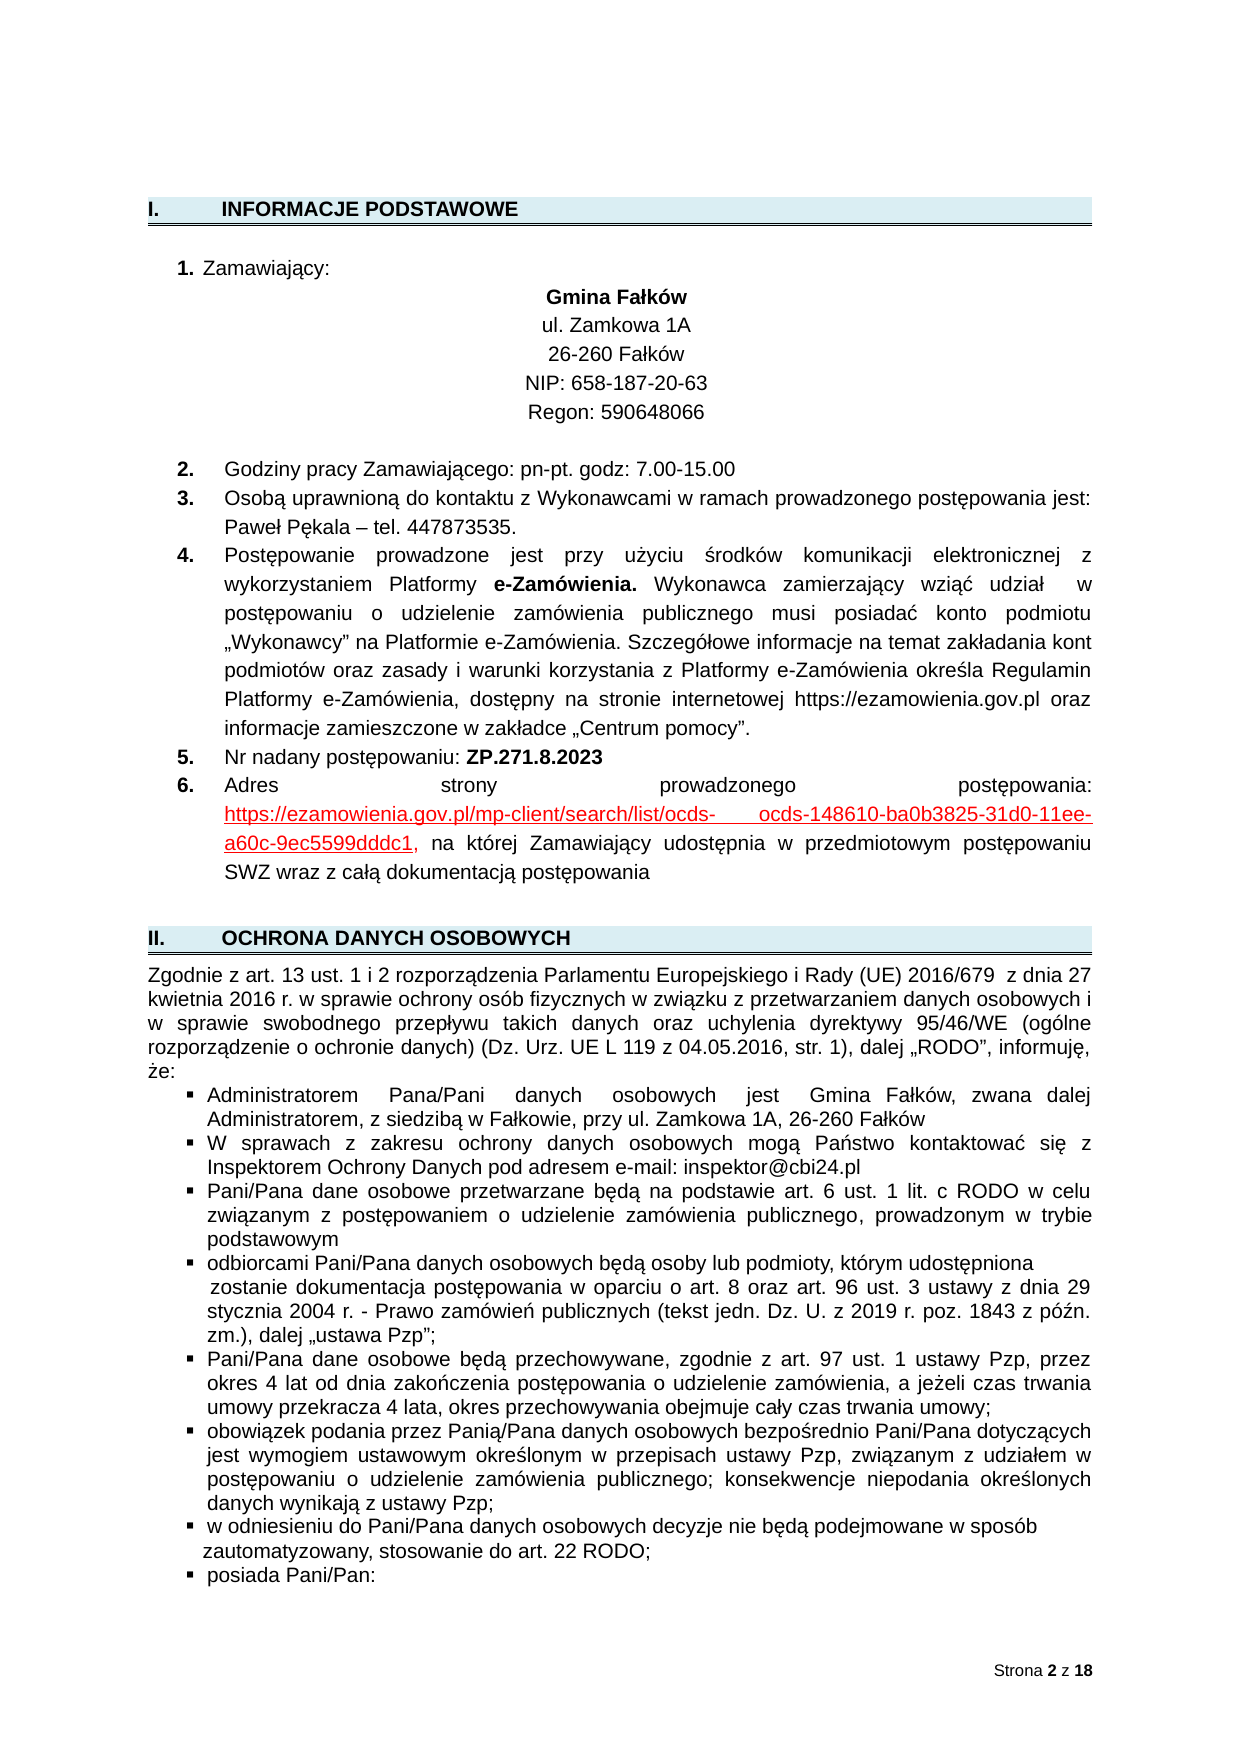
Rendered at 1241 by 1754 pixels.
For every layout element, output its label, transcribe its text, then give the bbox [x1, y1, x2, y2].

list w odniesieniu do Pani/Pana danych osobowych decyzje nie będą podejmowane w sposób [185, 1514, 1092, 1538]
list Godziny pracy Zamawiającego: pn-pt. godz: 7.00-15.00 [177, 457, 1092, 481]
text ul. Zamkowa 1A [148, 313, 1085, 337]
list Administratorem Pana/Pani danych osobowych jest Gmina Fałków, zwana dalej Administratorem, z siedzibą w Fałkowie, przy ul. Zamkowa 1A, 26-260 Fałków [185, 1082, 1092, 1131]
list odbiorcami Pani/Pana danych osobowych będą osoby lub podmioty, którym udostępniona [185, 1251, 1092, 1274]
text 26-260 Fałków [148, 342, 1085, 366]
list Pani/Pana dane osobowe będą przechowywane, zgodnie z art. 97 ust. 1 ustawy Pzp, przez okres 4 lat od dnia zakończenia postępowania o udzielenie zamówienia, a jeżeli czas trwania umowy przekracza 4 lata, okres przechowywania obejmuje cały czas trwania umowy; [185, 1346, 1092, 1418]
text Zgodnie z art. 13 ust. 1 i 2 rozporządzenia Parlamentu Europejskiego i Rady (UE) 2016/679 z dnia 27 kwietnia 2016 r. w sprawie ochrony osób fizycznych w związku z przetwarzaniem danych osobowych i w sprawie swobodnego przepływu takich danych oraz uchylenia dyrektywy 95/46/WE (ogólne rozporządzenie o ochronie danych) (Dz. Urz. UE L 119 z 04.05.2016, str. 1), dalej „RODO”, informuję, że: [148, 963, 1092, 1082]
text zostanie dokumentacja postępowania w oparciu o art. 8 oraz art. 96 ust. 3 ustawy z dnia 29 stycznia 2004 r. - Prawo zamówień publicznych (tekst jedn. Dz. U. z 2019 r. poz. 1843 z późn. zm.), dalej „ustawa Pzp”; [185, 1274, 1092, 1346]
list posiada Pani/Pan: [185, 1562, 1092, 1586]
list Pani/Pana dane osobowe przetwarzane będą na podstawie art. 6 ust. 1 lit. c RODO w celu związanym z postępowaniem o udzielenie zamówienia publicznego, prowadzonym w trybie podstawowym [185, 1178, 1092, 1251]
list Postępowanie prowadzone jest przy użyciu środków komunikacji elektronicznej z wykorzystaniem Platformy e-Zamówienia. Wykonawca zamierzający wziąć udział w postępowaniu o udzielenie zamówienia publicznego musi posiadać konto podmiotu „Wykonawcy” na Platformie e-Zamówienia. Szczegółowe informacje na temat zakładania kont podmiotów oraz zasady i warunki korzystania z Platformy e-Zamówienia określa Regulamin Platformy e-Zamówienia, dostępny na stronie internetowej https://ezamowienia.gov.pl oraz informacje zamieszczone w zakładce „Centrum pomocy”. [177, 543, 1092, 740]
list W sprawach z zakresu ochrony danych osobowych mogą Państwo kontaktować się z Inspektorem Ochrony Danych pod adresem e-mail: inspektor@cbi24.pl [185, 1131, 1092, 1178]
list Osobą uprawnioną do kontaktu z Wykonawcami w ramach prowadzonego postępowania jest: Paweł Pękala – tel. 447873535. [177, 486, 1092, 538]
list Nr nadany postępowaniu: ZP.271.8.2023 [177, 744, 1092, 768]
list obowiązek podania przez Panią/Pana danych osobowych bezpośrednio Pani/Pana dotyczących jest wymogiem ustawowym określonym w przepisach ustawy Pzp, związanym z udziałem w postępowaniu o udzielenie zamówienia publicznego; konsekwencje niepodania określonych danych wynikają z ustawy Pzp; [185, 1418, 1092, 1514]
text zautomatyzowany, stosowanie do art. 22 RODO; [185, 1538, 1092, 1562]
text NIP: 658-187-20-63 [148, 371, 1085, 395]
list Zamawiający: [177, 256, 1092, 280]
list INFORMACJE PODSTAWOWE [148, 197, 1092, 223]
list OCHRONA DANYCH OSOBOWYCH [148, 926, 1092, 952]
list Adres strony prowadzonego postępowania: https://ezamowienia.gov.pl/mp-client/search/list/ocds- ocds-148610-ba0b3825-31d0-11ee-a60c-9ec5599dddc1, na której Zamawiający udostępnia w przedmiotowym postępowaniu SWZ wraz z całą dokumentacją postępowania [177, 773, 1092, 883]
text Gmina Fałków [148, 284, 1085, 308]
text Regon: 590648066 [148, 399, 1085, 423]
